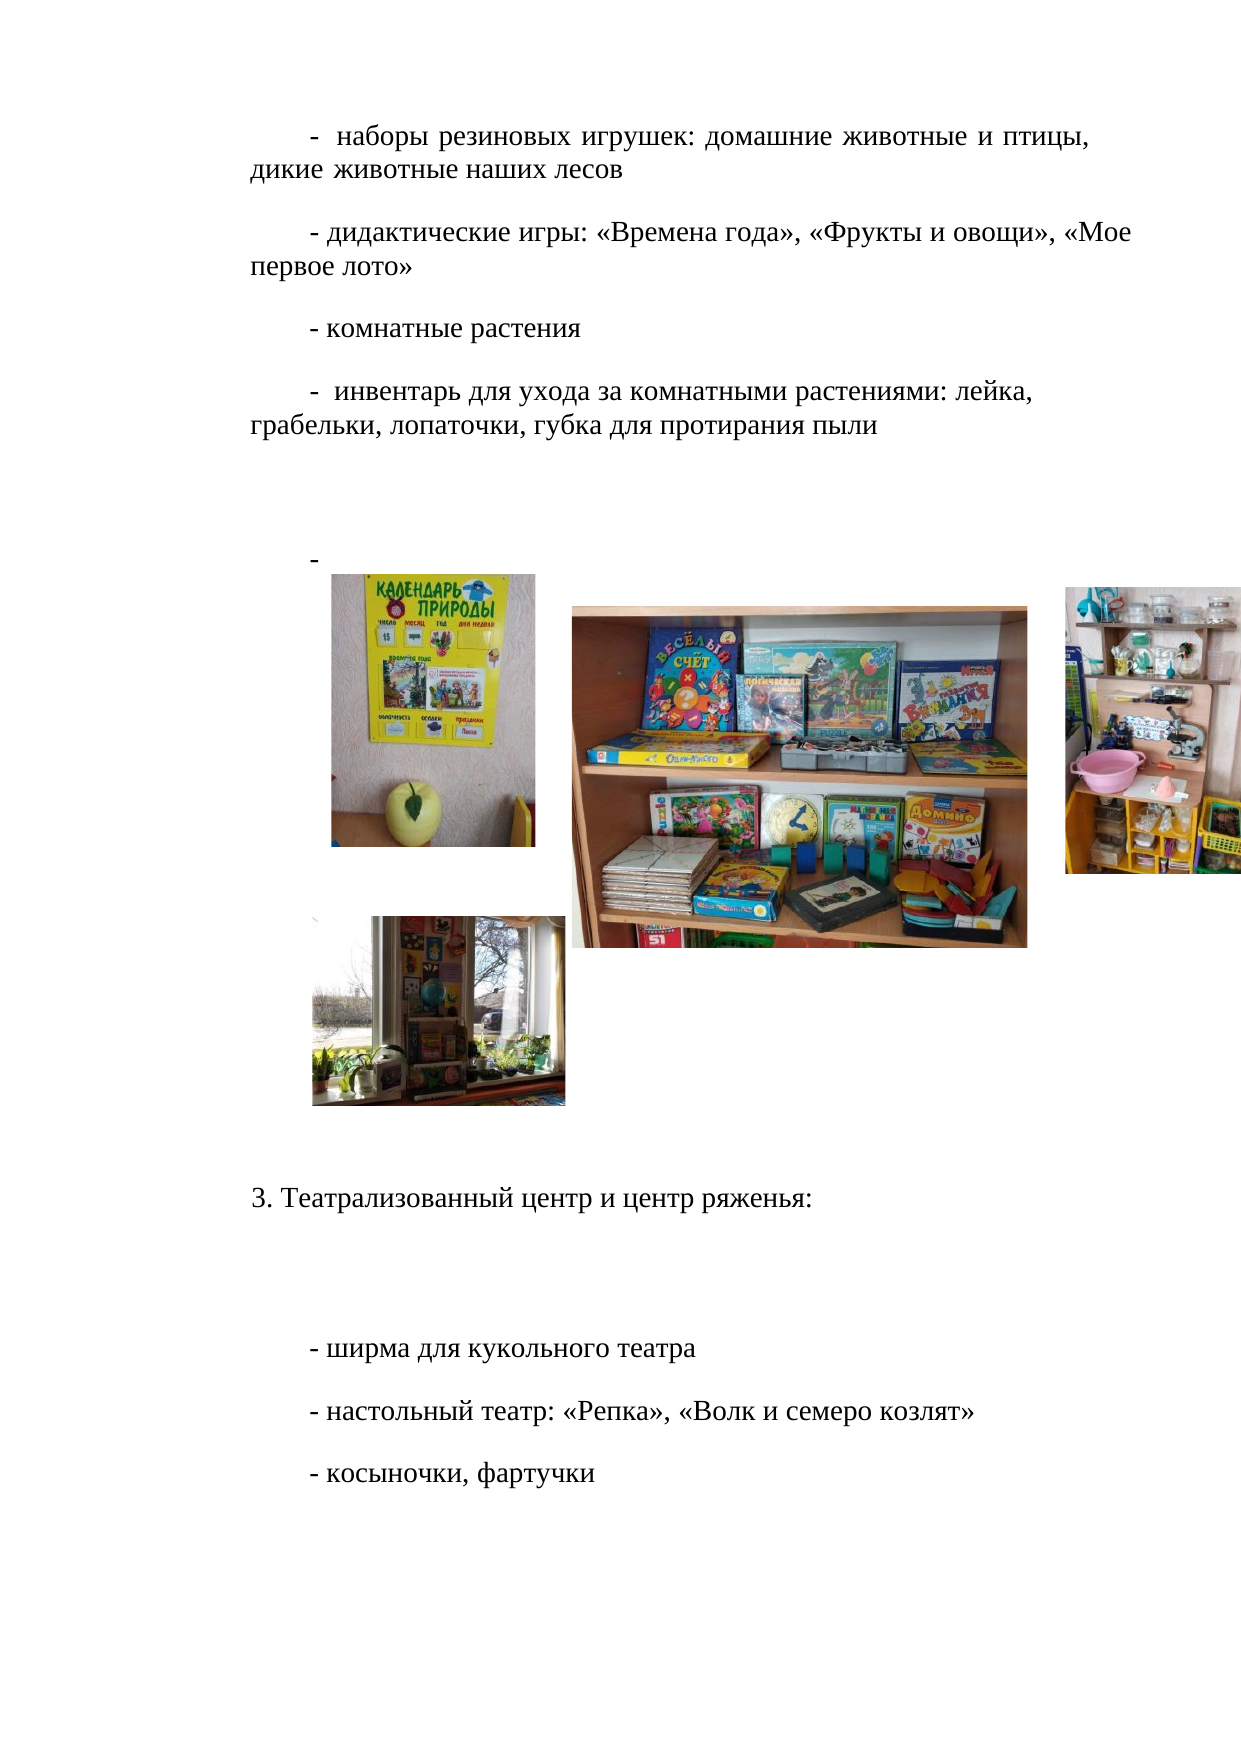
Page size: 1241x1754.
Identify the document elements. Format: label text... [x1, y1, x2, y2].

picture [1065, 587, 1241, 874]
list инвентарь для ухода за комнатными растениями: лейка, грабельки, лопаточки, губка для протирания пыли [250, 373, 1138, 440]
list наборы резиновых игрушек: домашние животные и птицы, дикие животные наших лесов [250, 118, 1138, 185]
list настольный театр: «Репка», «Волк и семеро козлят» [309, 1393, 1152, 1426]
list Театрализованный центр и центр ряженья: [251, 1180, 1152, 1213]
list дидактические игры: «Времена года», «Фрукты и овощи», «Мое первое лото» [250, 214, 1138, 281]
picture [312, 916, 566, 1106]
list комнатные растения [309, 311, 1152, 344]
picture [331, 574, 536, 847]
picture [571, 606, 1028, 948]
list ширма для кукольного театра [309, 1330, 1152, 1364]
list косыночки, фартучки [309, 1456, 1152, 1489]
